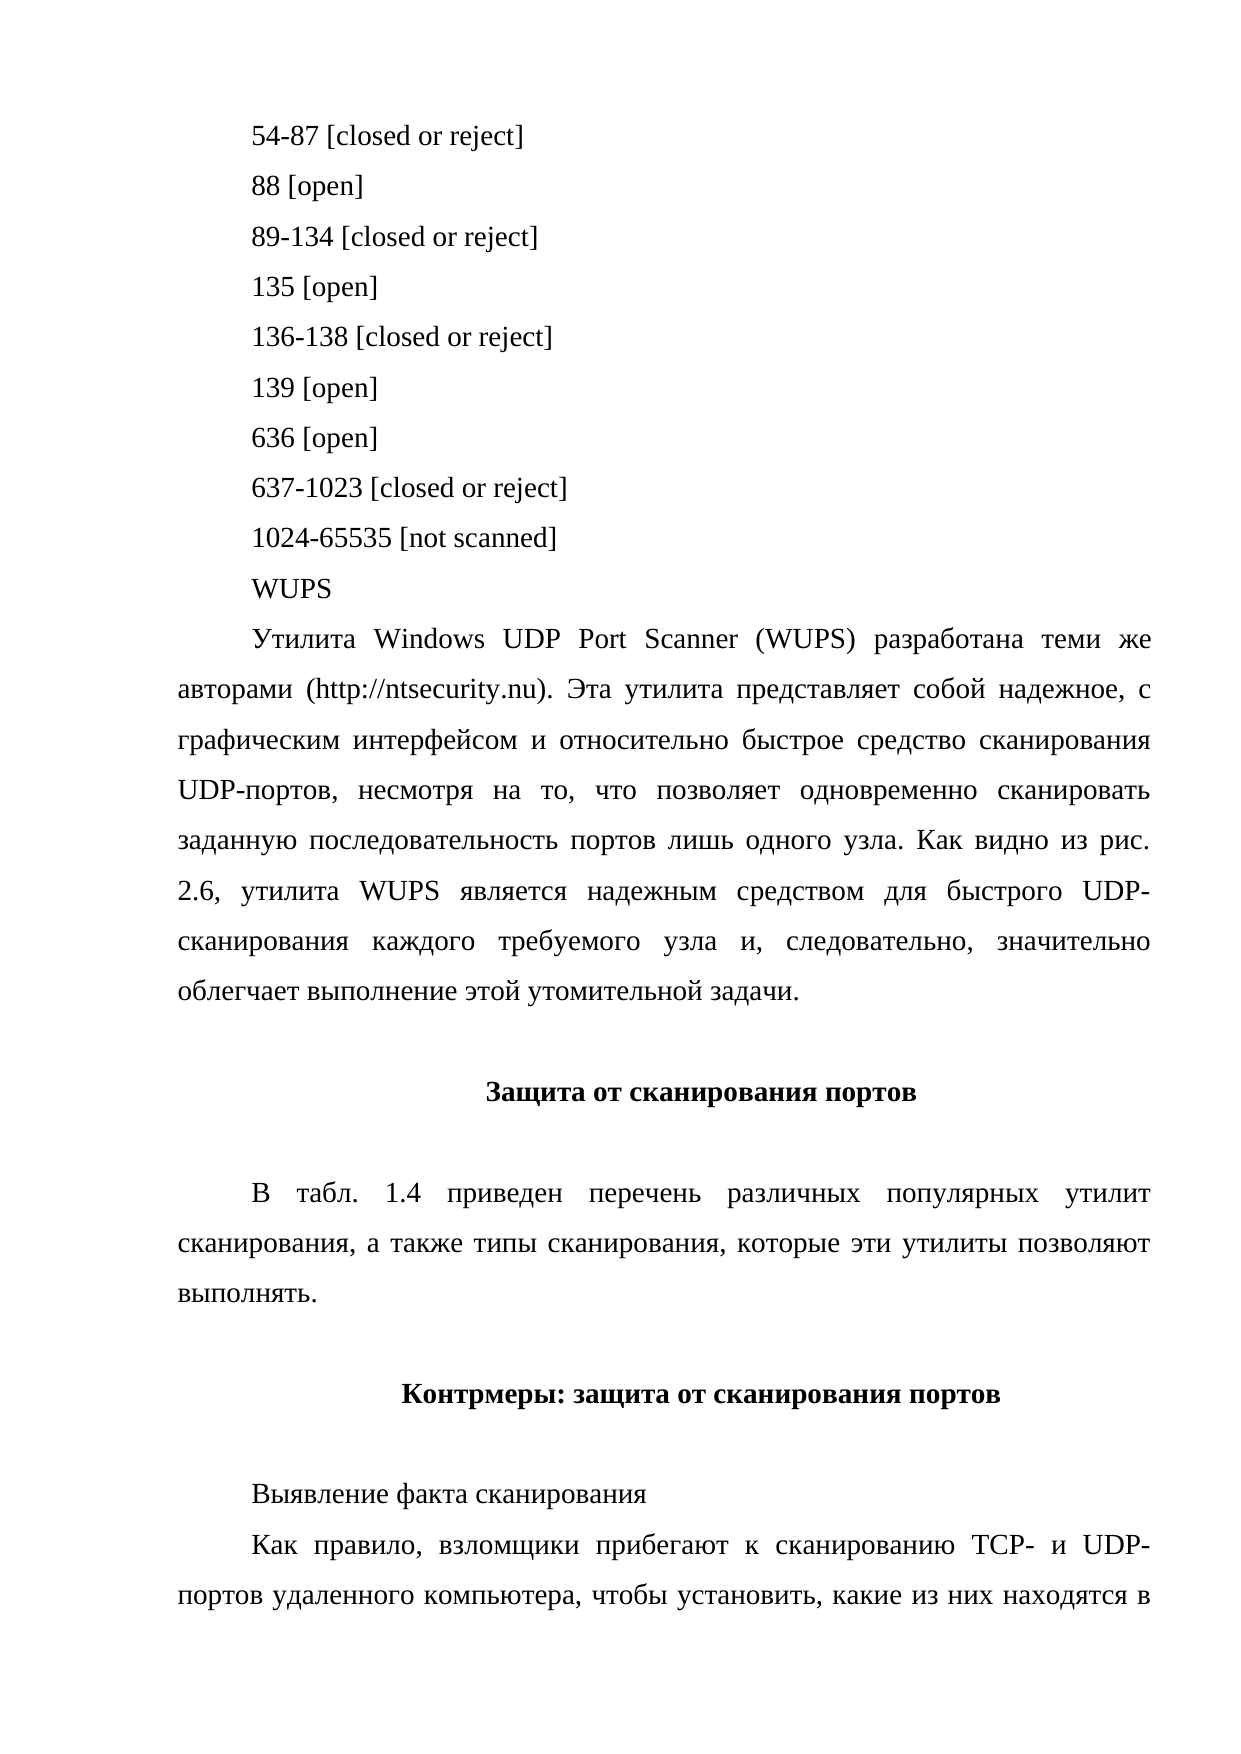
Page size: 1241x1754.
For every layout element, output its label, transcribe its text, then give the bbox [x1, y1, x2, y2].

text Утилита Windows UDP Port Scanner (WUPS) разработана теми же авторами (http://ntsecurity.nu). Эта утилита представляет собой надежное, с графическим интерфейсом и относительно быстрое средство сканирования UDP-портов, несмотря на то, что позволяет одновременно сканировать заданную последовательность портов лишь одного узла. Как видно из рис. 2.6, утилита WUPS является надежным средством для быстрого UDP-сканирования каждого требуемого узла и, следовательно, значительно облегчает выполнение этой утомительной задачи. [177, 621, 1152, 1007]
text 54-87 [closed or reject] [177, 118, 1152, 152]
text Защита от сканирования портов [177, 1074, 1152, 1108]
text 636 [open] [177, 420, 1152, 453]
text В табл. 1.4 приведен перечень различных популярных утилит сканирования, а также типы сканирования, которые эти утилиты позволяют выполнять. [177, 1175, 1152, 1309]
text Выявление факта сканирования [177, 1477, 1152, 1510]
text 135 [open] [177, 269, 1152, 303]
text 139 [open] [177, 370, 1152, 403]
text 1024-65535 [not scanned] [177, 521, 1152, 554]
text Контрмеры: защита от сканирования портов [177, 1376, 1152, 1409]
text 136-138 [closed or reject] [177, 319, 1152, 353]
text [177, 1527, 1152, 1611]
text 637-1023 [closed or reject] [177, 470, 1152, 504]
text 88 [open] [177, 168, 1152, 202]
text WUPS [177, 571, 1152, 604]
text 89-134 [closed or reject] [177, 219, 1152, 252]
